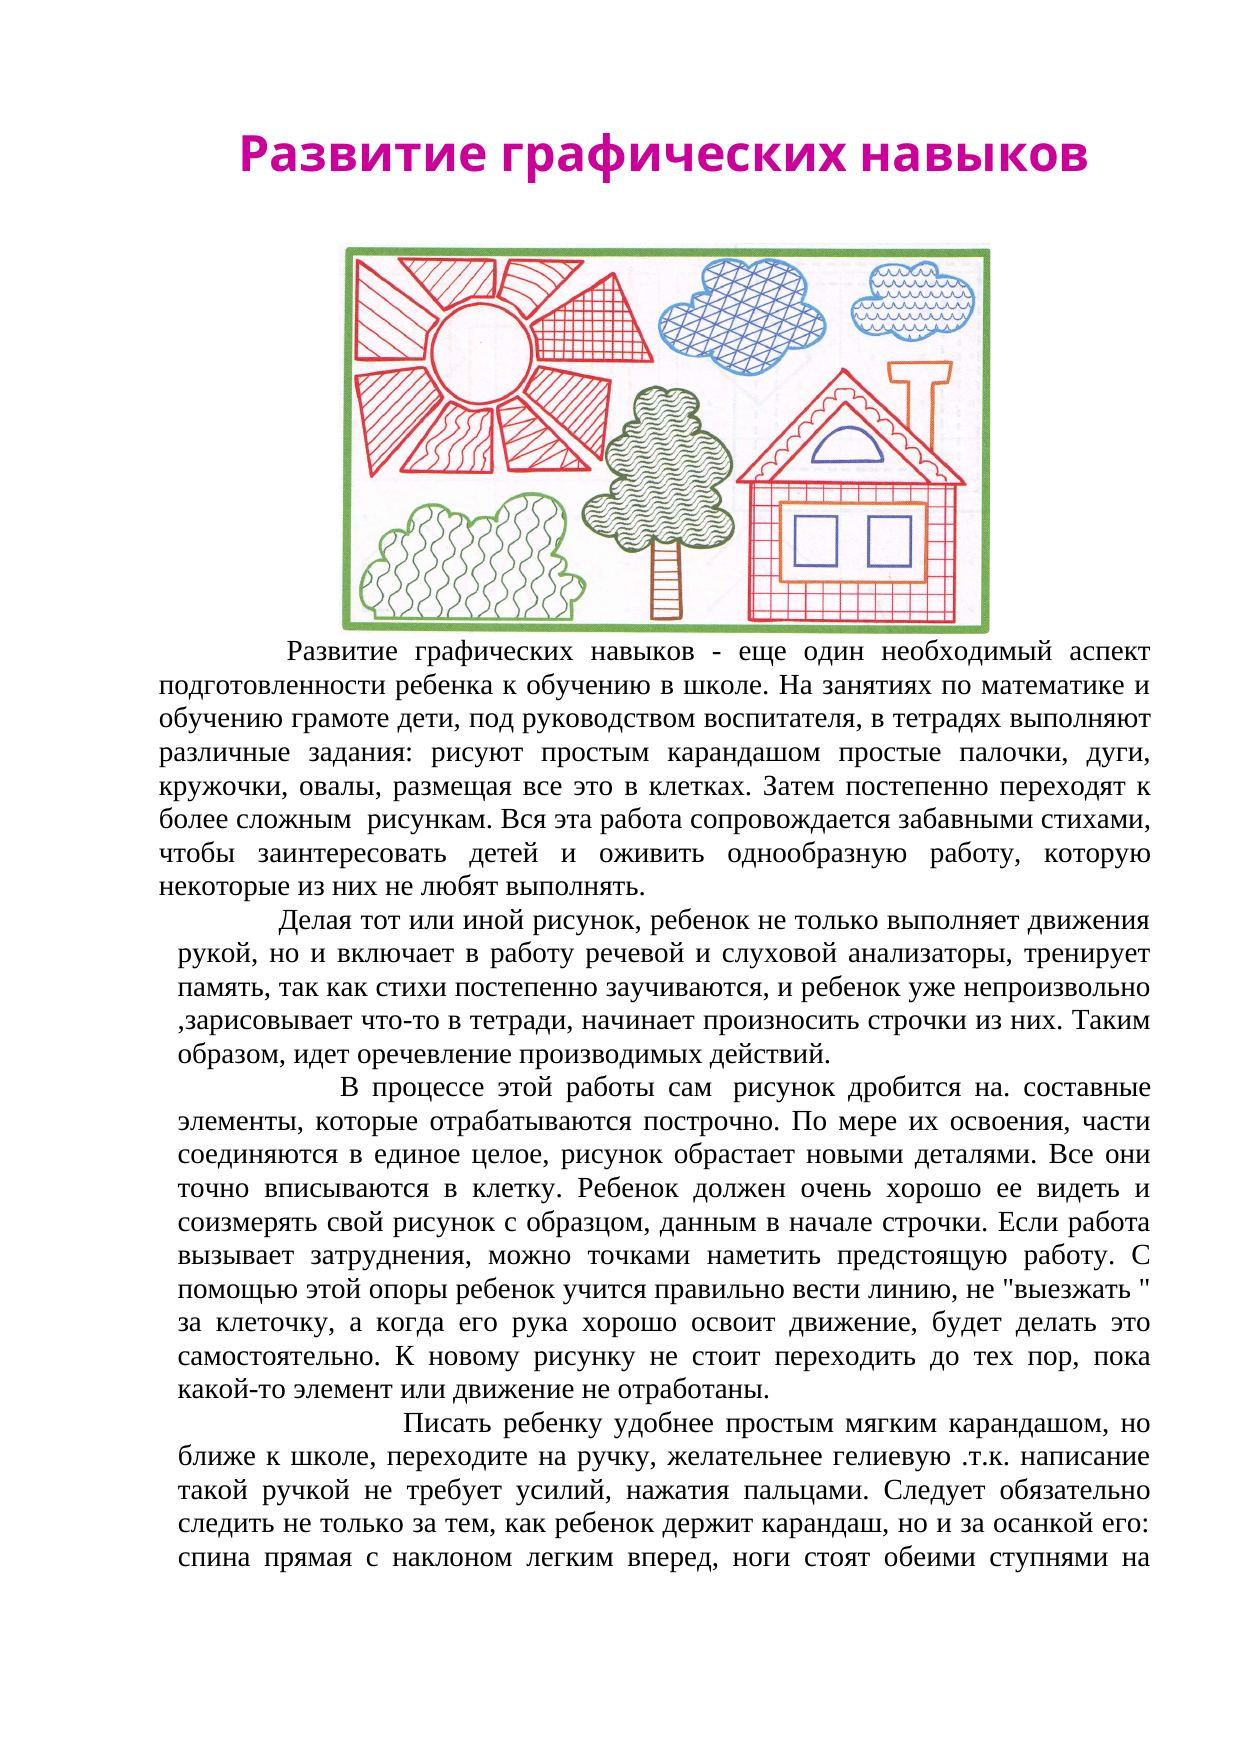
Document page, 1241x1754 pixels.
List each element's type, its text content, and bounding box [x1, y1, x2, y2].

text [178, 1405, 1152, 1573]
text Делая тот или иной рисунок, ребенок не только выполняет движения рукой, но и включает в работу речевой и слуховой анализаторы, тренирует память, так как стихи постепенно заучиваются, и ребенок уже непроизвольно ,зарисовывает что-то в тетради, начинает произносить строчки из них. Таким образом, идет оречевление производимых действий. [177, 902, 1152, 1069]
text Развитие графических навыков - еще один необходимый аспект подготовленности ребенка к обучению в школе. На занятиях по математике и обучению грамоте дети, под руководством воспитателя, в тетрадях выполняют различные задания: рисуют простым карандашом простые палочки, дуги, кружочки, овалы, размещая все это в клетках. Затем постепенно переходят к более сложным рисункам. Вся эта работа сопровождается забавными стихами, чтобы заинтересовать детей и оживить однообразную работу, которую некоторые из них не любят выполнять. [158, 633, 1152, 902]
text В процессе этой работы сам рисунок дробится на. составные элементы, которые отрабатываются построчно. По мере их освоения, части соединяются в единое целое, рисунок обрастает новыми деталями. Все они точно вписываются в клетку. Ребенок должен очень хорошо ее видеть и соизмерять свой рисунок с образцом, данным в начале строчки. Если работа вызывает затруднения, можно точками наметить предстоящую работу. С помощью этой опоры ребенок учится правильно вести линию, не "выезжать " за клеточку, а когда его рука хорошо освоит движение, будет делать это самостоятельно. К новому рисунку не стоит переходить до тех пор, пока какой-то элемент или движение не отработаны. [177, 1069, 1152, 1405]
text Развитие графических навыков [177, 118, 1152, 186]
picture [338, 243, 991, 634]
